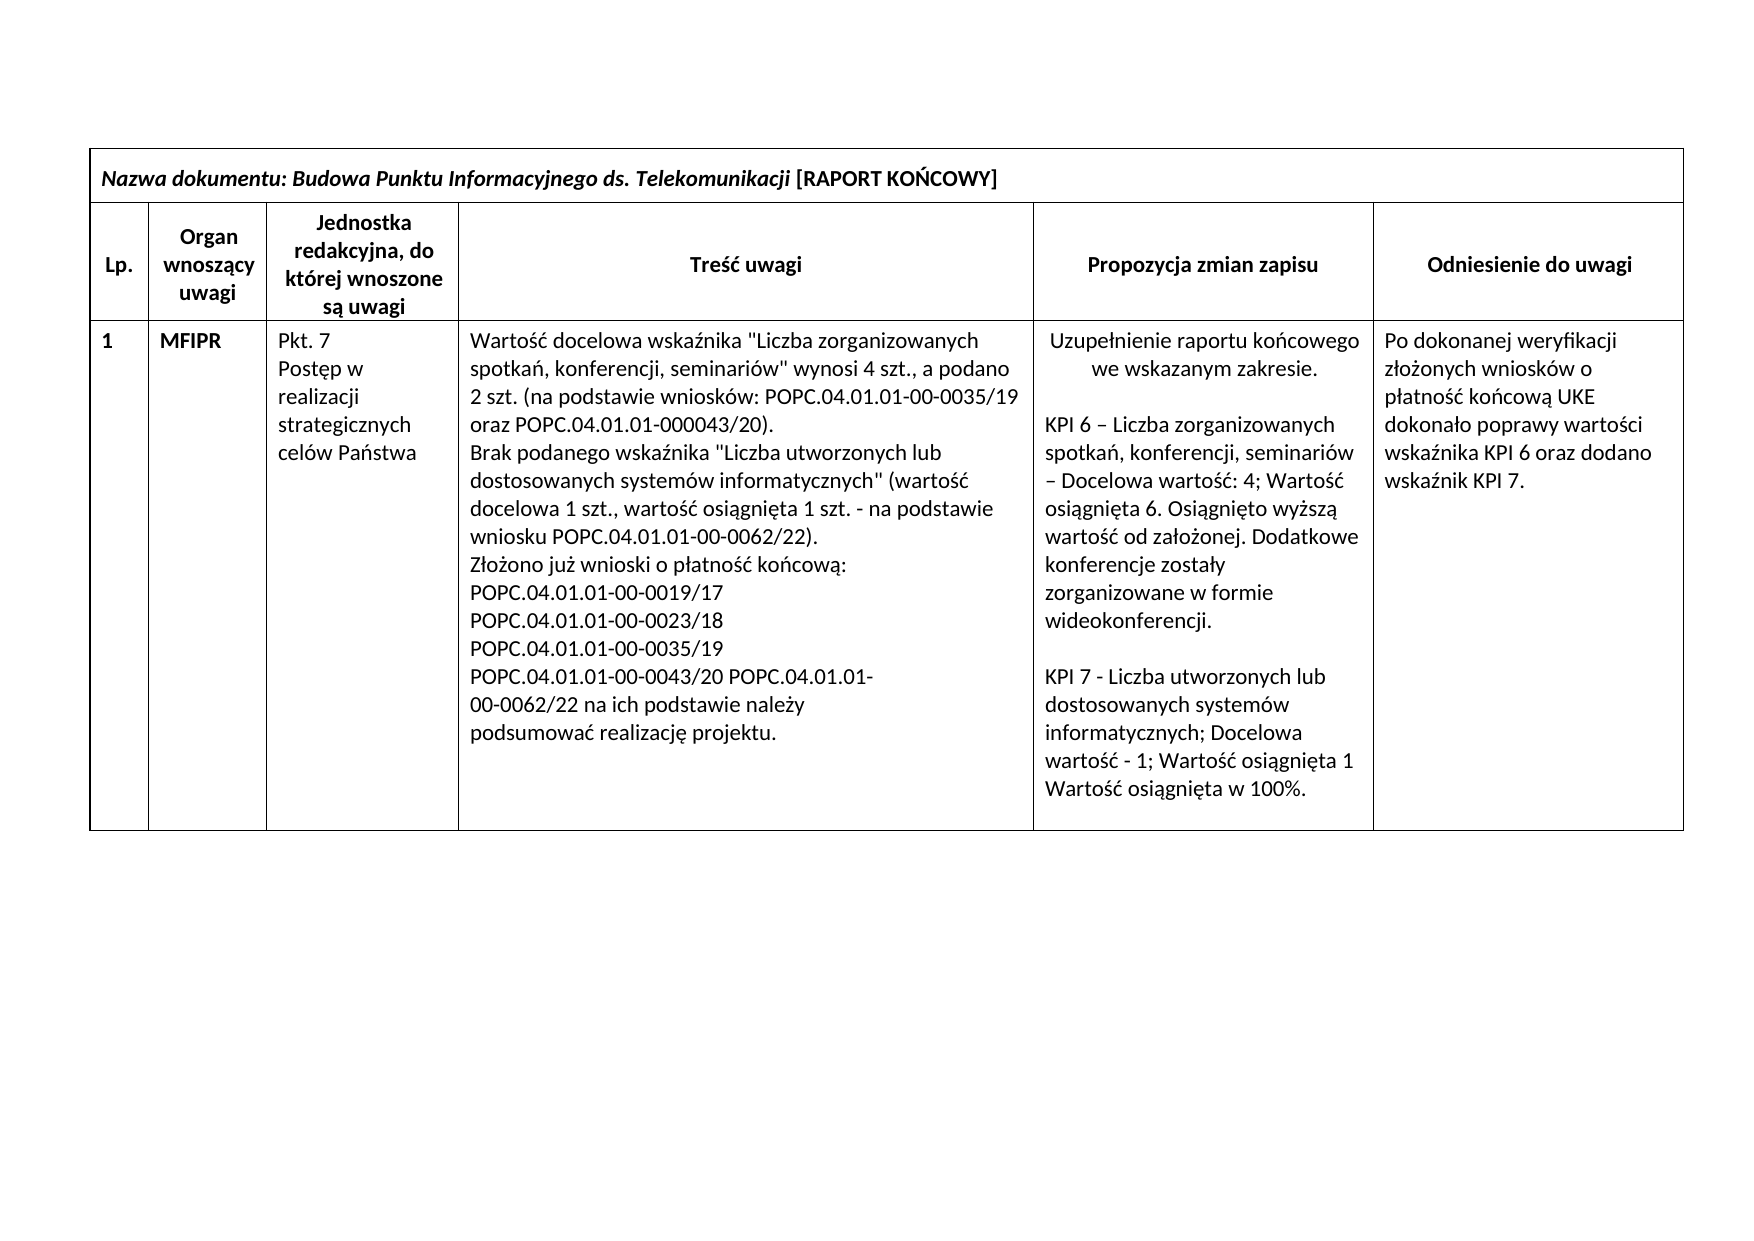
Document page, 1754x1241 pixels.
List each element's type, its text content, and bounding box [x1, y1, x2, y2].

table_cell Uzupełnienie raportu końcowego we wskazanym zakresie. KPI 6 – Liczba zorganizowanych spotkań, konferencji, seminariów – Docelowa wartość: 4; Wartość osiągnięta 6. Osiągnięto wyższą wartość od założonej. Dodatkowe konferencje zostały zorganizowane w formie wideokonferencji. KPI 7 - Liczba utworzonych lub dostosowanych systemów informatycznych; Docelowa wartość - 1; Wartość osiągnięta 1 Wartość osiągnięta w 100%. [1034, 321, 1373, 830]
table_header Nazwa dokumentu: Budowa Punktu Informacyjnego ds. Telekomunikacji [RAPORT KOŃCOWY] [91, 149, 1033, 202]
table_header [1373, 149, 1683, 202]
table_header [1034, 149, 1373, 202]
table_cell Organ wnoszący uwagi [149, 203, 266, 320]
table_cell Wartość docelowa wskaźnika "Liczba zorganizowanych spotkań, konferencji, seminariów" wynosi 4 szt., a podano 2 szt. (na podstawie wniosków: POPC.04.01.01-00-0035/19 oraz POPC.04.01.01-000043/20). Brak podanego wskaźnika "Liczba utworzonych lub dostosowanych systemów informatycznych" (wartość docelowa 1 szt., wartość osiągnięta 1 szt. - na podstawie wniosku POPC.04.01.01-00-0062/22). Złożono już wnioski o płatność końcową: POPC.04.01.01-00-0019/17 POPC.04.01.01-00-0023/18 POPC.04.01.01-00-0035/19 POPC.04.01.01-00-0043/20 POPC.04.01.01-00-0062/22 na ich podstawie należy podsumować realizację projektu. [459, 321, 1033, 830]
table_cell Po dokonanej weryfikacji złożonych wniosków o płatność końcową UKE dokonało poprawy wartości wskaźnika KPI 6 oraz dodano wskaźnik KPI 7. [1374, 321, 1683, 830]
table_cell Lp. [91, 203, 148, 320]
table_cell Odniesienie do uwagi [1374, 203, 1683, 320]
table_cell 1 [91, 321, 148, 830]
table_cell Pkt. 7 Postęp w realizacji strategicznych celów Państwa [267, 321, 458, 830]
table_cell Treść uwagi [459, 203, 1033, 320]
table_cell Jednostka redakcyjna, do której wnoszone są uwagi [267, 203, 458, 320]
table_cell MFIPR [149, 321, 266, 830]
table_cell Propozycja zmian zapisu [1034, 203, 1373, 320]
